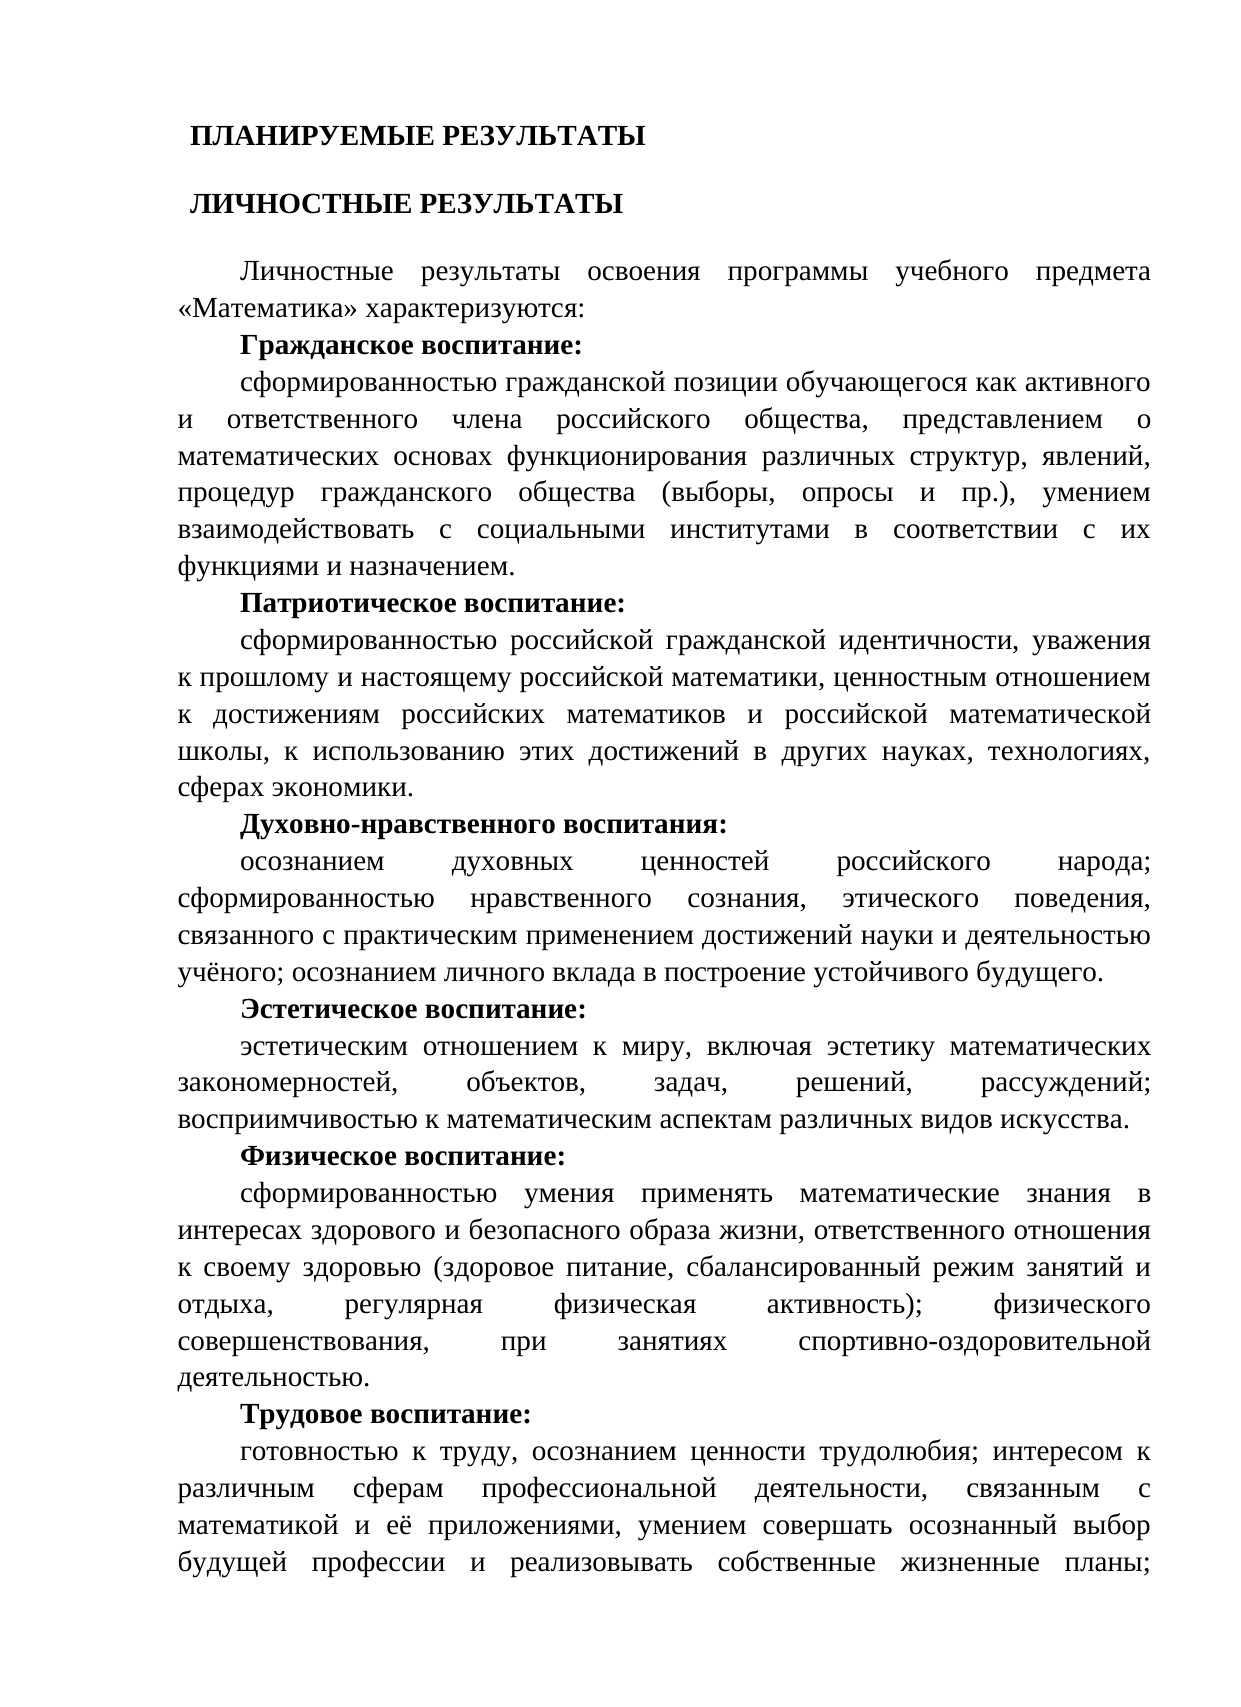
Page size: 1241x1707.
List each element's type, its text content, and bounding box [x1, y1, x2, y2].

text Физическое воспитание: [177, 1138, 1152, 1172]
text Патриотическое воспитание: [177, 585, 1152, 619]
text эстетическим отношением к миру, включая эстетику математических закономерностей, объектов, задач, решений, рассуждений; восприимчивостью к математическим аспектам различных видов искусства. [177, 1028, 1152, 1135]
text Личностные результаты освоения программы учебного предмета «Математика» характеризуются: [177, 253, 1152, 324]
text сформированностью гражданской позиции обучающегося как активного и ответственного члена российского общества, представлением о математических основах функционирования различных структур, явлений, процедур гражданского общества (выборы, опросы и пр.), умением взаимодействовать с социальными институтами в соответствии с их функциями и назначением. [177, 364, 1152, 582]
text сформированностью российской гражданской идентичности, уважения к прошлому и настоящему российской математики, ценностным отношением к достижениям российских математиков и российской математической школы, к использованию этих достижений в других науках, технологиях, сферах экономики. [177, 622, 1152, 803]
text сформированностью умения применять математические знания в интересах здорового и безопасного образа жизни, ответственного отношения к своему здоровью (здоровое питание, сбалансированный режим занятий и отдыха, регулярная физическая активность); физического совершенствования, при занятиях спортивно-оздоровительной деятельностью. [177, 1175, 1152, 1393]
text ПЛАНИРУЕМЫЕ РЕЗУЛЬТАТЫ [190, 118, 1152, 152]
text осознанием духовных ценностей российского народа; сформированностью нравственного сознания, этического поведения, связанного с практическим применением достижений науки и деятельностью учёного; осознанием личного вклада в построение устойчивого будущего. [177, 843, 1152, 987]
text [177, 1433, 1152, 1577]
text Эстетическое воспитание: [177, 991, 1152, 1024]
text ЛИЧНОСТНЫЕ РЕЗУЛЬТАТЫ [190, 186, 1152, 219]
text Гражданское воспитание: [177, 327, 1152, 361]
text Духовно-нравственного воспитания: [177, 806, 1152, 840]
text Трудовое воспитание: [177, 1396, 1152, 1430]
